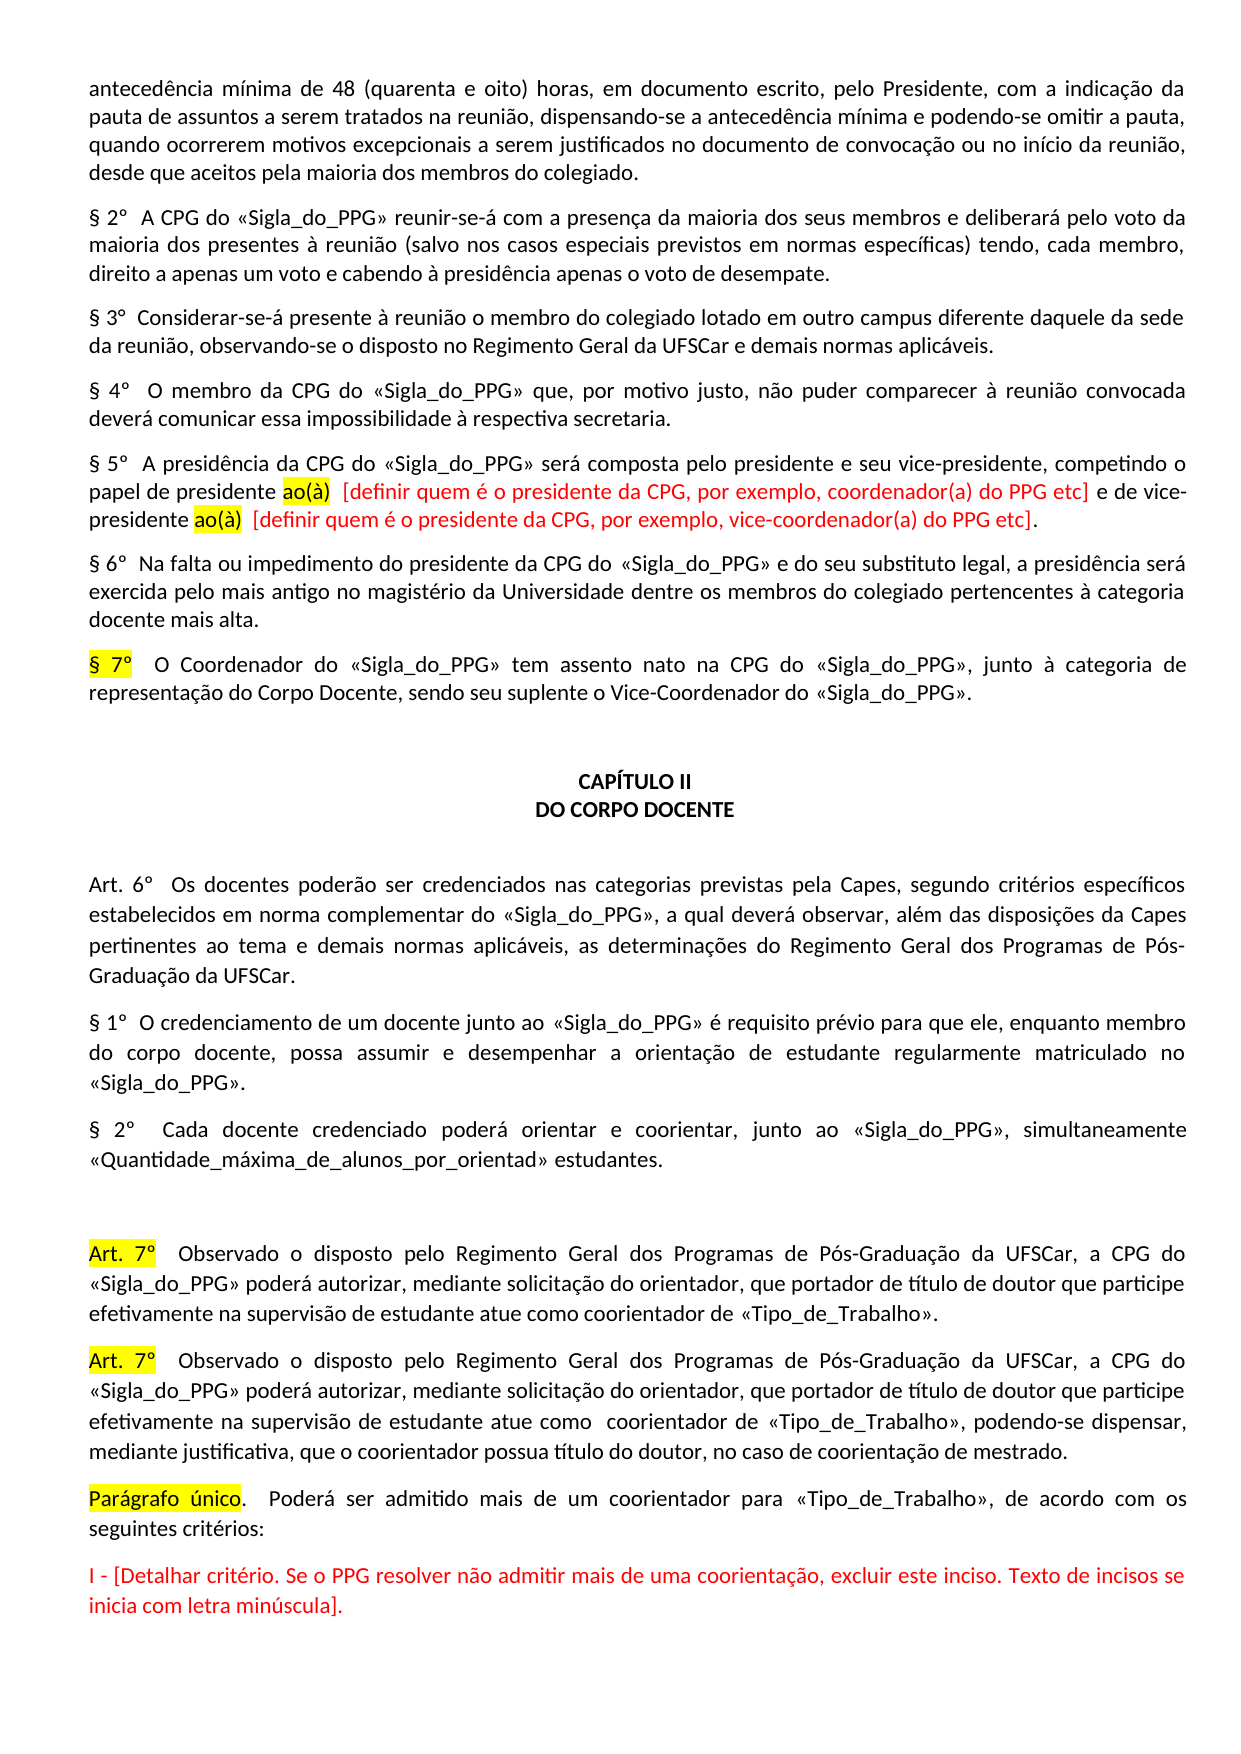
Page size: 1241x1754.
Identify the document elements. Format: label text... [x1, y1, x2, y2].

subtitle DO CORPO DOCENTE [89, 796, 1181, 823]
text § 6º Na falta ou impedimento do presidente da CPG do e do seu substituto legal, a presidência será exercida pelo mais antigo no magistério da Universidade dentre os membros do colegiado pertencentes à categoria docente mais alta. [89, 549, 1187, 633]
text § 2º A CPG do reunir-se-á com a presença da maioria dos seus membros e deliberará pelo voto da maioria dos presentes à reunião (salvo nos casos especiais previstos em normas específicas) tendo, cada membro, direito a apenas um voto e cabendo à presidência apenas o voto de desempate. [89, 203, 1187, 287]
text § 5º A presidência da CPG do será composta pelo presidente e seu vice-presidente, competindo o papel de presidente ao(à) [definir quem é o presidente da CPG, por exemplo, coordenador(a) do PPG etc] e de vice-presidente ao(à) [definir quem é o presidente da CPG, por exemplo, vice-coordenador(a) do PPG etc]. [89, 449, 1187, 533]
text § 4º O membro da CPG do que, por motivo justo, não puder comparecer à reunião convocada deverá comunicar essa impossibilidade à respectiva secretaria. [89, 376, 1187, 432]
text I - [Detalhar critério. Se o PPG resolver não admitir mais de uma coorientação, excluir este inciso. Texto de incisos se inicia com letra minúscula]. [89, 1561, 1187, 1619]
text § 2º Cada docente credenciado poderá orientar e coorientar, junto ao , simultaneamente estudantes. [89, 1115, 1187, 1173]
text § 7º O Coordenador do tem assento nato na CPG do , junto à categoria de representação do Corpo Docente, sendo seu suplente o Vice-Coordenador do . [89, 650, 1187, 706]
text Art. 7º Observado o disposto pelo Regimento Geral dos Programas de Pós-Graduação da UFSCar, a CPG do poderá autorizar, mediante solicitação do orientador, que portador de título de doutor que participe efetivamente na supervisão de estudante atue como coorientador de «Tipo_de_Trabalho». [89, 1239, 1187, 1328]
text Parágrafo único. Poderá ser admitido mais de um coorientador para «Tipo_de_Trabalho», de acordo com os seguintes critérios: [89, 1484, 1187, 1542]
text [89, 74, 1187, 186]
subtitle CAPÍTULO II [89, 767, 1181, 796]
text Art. 7º Observado o disposto pelo Regimento Geral dos Programas de Pós-Graduação da UFSCar, a CPG do poderá autorizar, mediante solicitação do orientador, que portador de título de doutor que participe efetivamente na supervisão de estudante atue como coorientador de «Tipo_de_Trabalho», podendo-se dispensar, mediante justificativa, que o coorientador possua título do doutor, no caso de coorientação de mestrado. [89, 1346, 1187, 1465]
text § 1º O credenciamento de um docente junto ao é requisito prévio para que ele, enquanto membro do corpo docente, possa assumir e desempenhar a orientação de estudante regularmente matriculado no . [89, 1008, 1187, 1096]
text Art. 6º Os docentes poderão ser credenciados nas categorias previstas pela Capes, segundo critérios específicos estabelecidos em norma complementar do , a qual deverá observar, além das disposições da Capes pertinentes ao tema e demais normas aplicáveis, as determinações do Regimento Geral dos Programas de Pós-Graduação da UFSCar. [89, 870, 1187, 989]
text § 3° Considerar-se-á presente à reunião o membro do colegiado lotado em outro campus diferente daquele da sede da reunião, observando-se o disposto no Regimento Geral da UFSCar e demais normas aplicáveis. [89, 303, 1187, 359]
